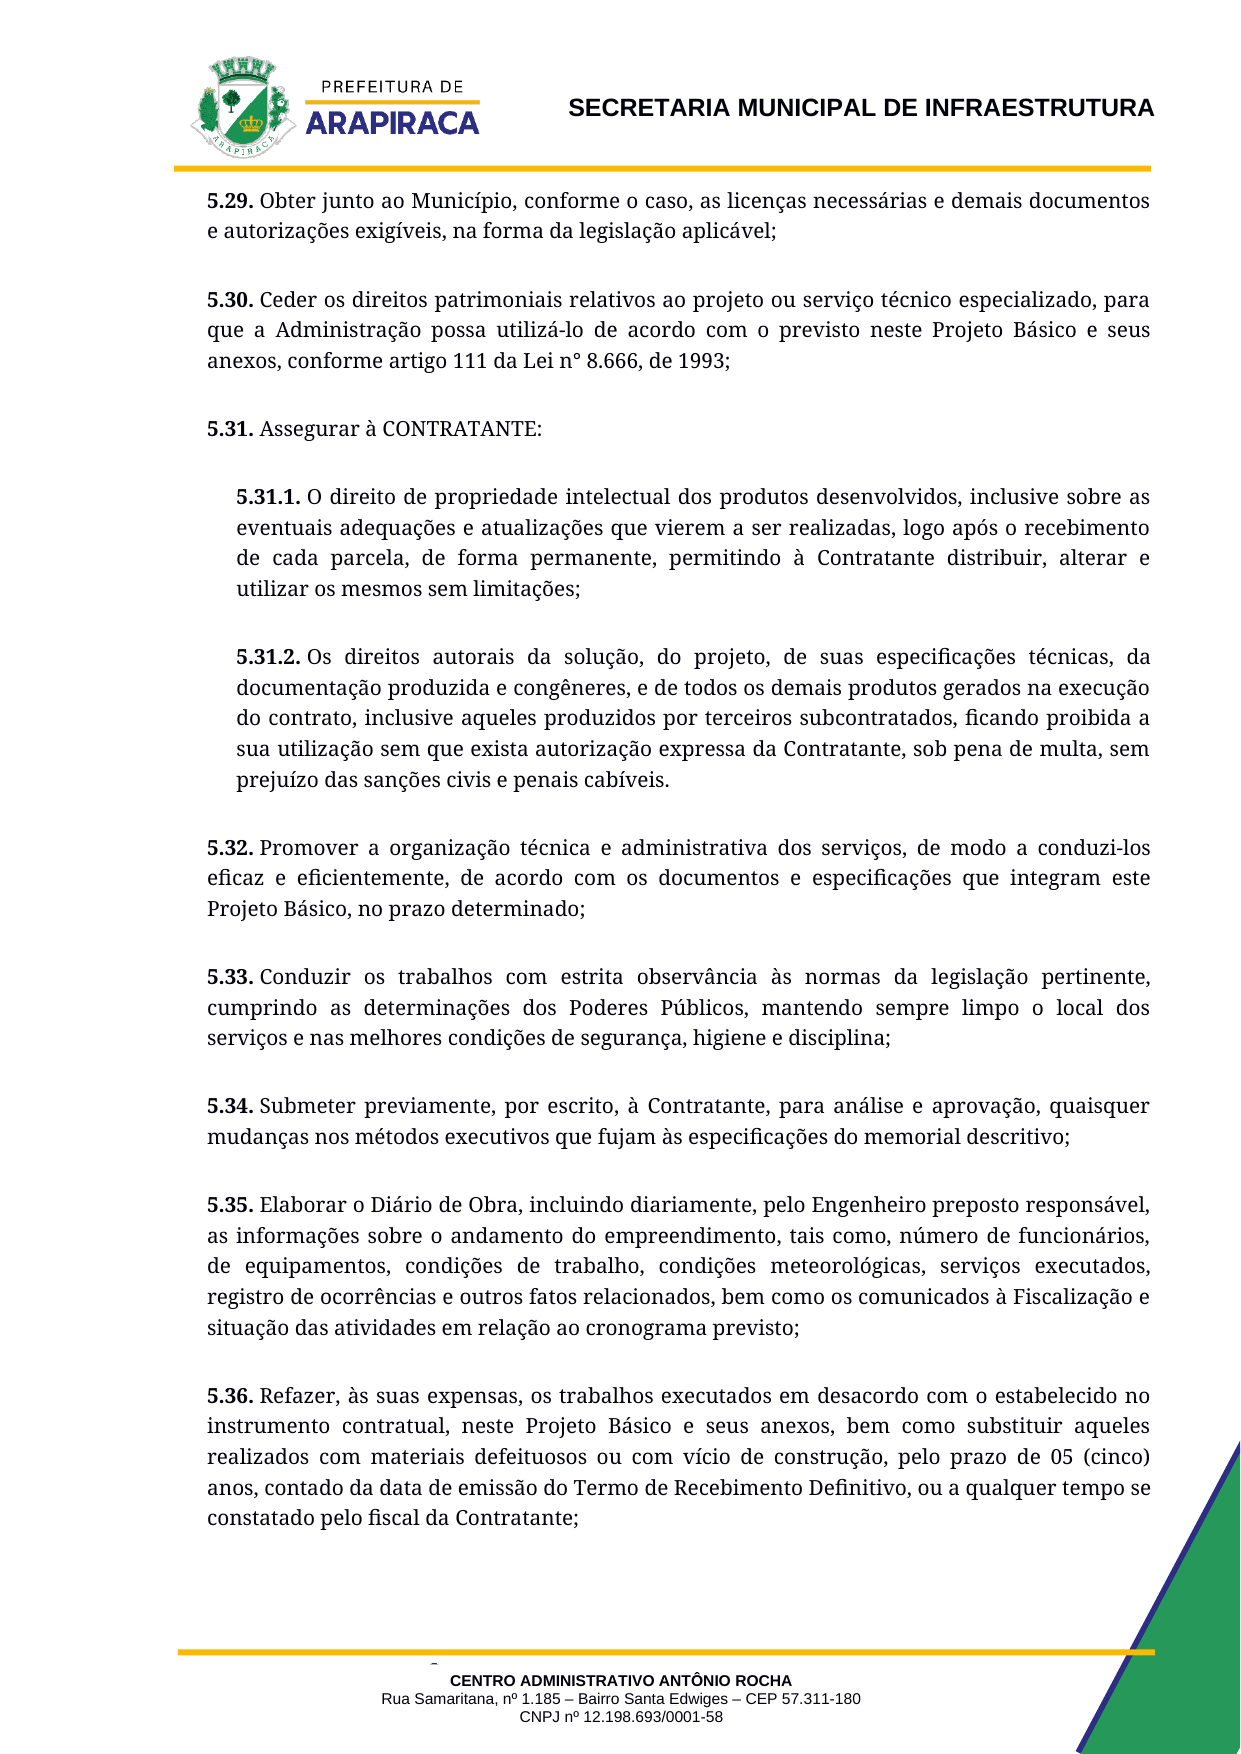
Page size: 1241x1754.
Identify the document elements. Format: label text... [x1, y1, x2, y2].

list Os direitos autorais da solução, do projeto, de suas especificações técnicas, da documentação produzida e congêneres, e de todos os demais produtos gerados na execução do contrato, inclusive aqueles produzidos por terceiros subcontratados, ficando proibida a sua utilização sem que exista autorização expressa da Contratante, sob pena de multa, sem prejuízo das sanções civis e penais cabíveis. [236, 642, 1152, 793]
picture [188, 54, 484, 162]
list Submeter previamente, por escrito, à Contratante, para análise e aprovação, quaisquer mudanças nos métodos executivos que fujam às especificações do memorial descritivo; [207, 1092, 1152, 1151]
list Ceder os direitos patrimoniais relativos ao projeto ou serviço técnico especializado, para que a Administração possa utilizá-lo de acordo com o previsto neste Projeto Básico e seus anexos, conforme artigo 111 da Lei n° 8.666, de 1993; [207, 285, 1152, 374]
list Obter junto ao Município, conforme o caso, as licenças necessárias e demais documentos e autorizações exigíveis, na forma da legislação aplicável; [207, 186, 1152, 245]
list Conduzir os trabalhos com estrita observância às normas da legislação pertinente, cumprindo as determinações dos Poderes Públicos, mantendo sempre limpo o local dos serviços e nas melhores condições de segurança, higiene e disciplina; [207, 962, 1152, 1052]
list Elaborar o Diário de Obra, incluindo diariamente, pelo Engenheiro preposto responsável, as informações sobre o andamento do empreendimento, tais como, número de funcionários, de equipamentos, condições de trabalho, condições meteorológicas, serviços executados, registro de ocorrências e outros fatos relacionados, bem como os comunicados à Fiscalização e situação das atividades em relação ao cronograma previsto; [207, 1190, 1152, 1341]
list O direito de propriedade intelectual dos produtos desenvolvidos, inclusive sobre as eventuais adequações e atualizações que vierem a ser realizadas, logo após o recebimento de cada parcela, de forma permanente, permitindo à Contratante distribuir, alterar e utilizar os mesmos sem limitações; [236, 482, 1152, 602]
list Refazer, às suas expensas, os trabalhos executados em desacordo com o estabelecido no instrumento contratual, neste Projeto Básico e seus anexos, bem como substituir aqueles realizados com materiais defeituosos ou com vício de construção, pelo prazo de 05 (cinco) anos, contado da data de emissão do Termo de Recebimento Definitivo, ou a qualquer tempo se constatado pelo fiscal da Contratante; [207, 1381, 1152, 1532]
list Promover a organização técnica e administrativa dos serviços, de modo a conduzi-los eficaz e eficientemente, de acordo com os documentos e especificações que integram este Projeto Básico, no prazo determinado; [207, 833, 1152, 922]
list Assegurar à CONTRATANTE: [207, 414, 1152, 442]
